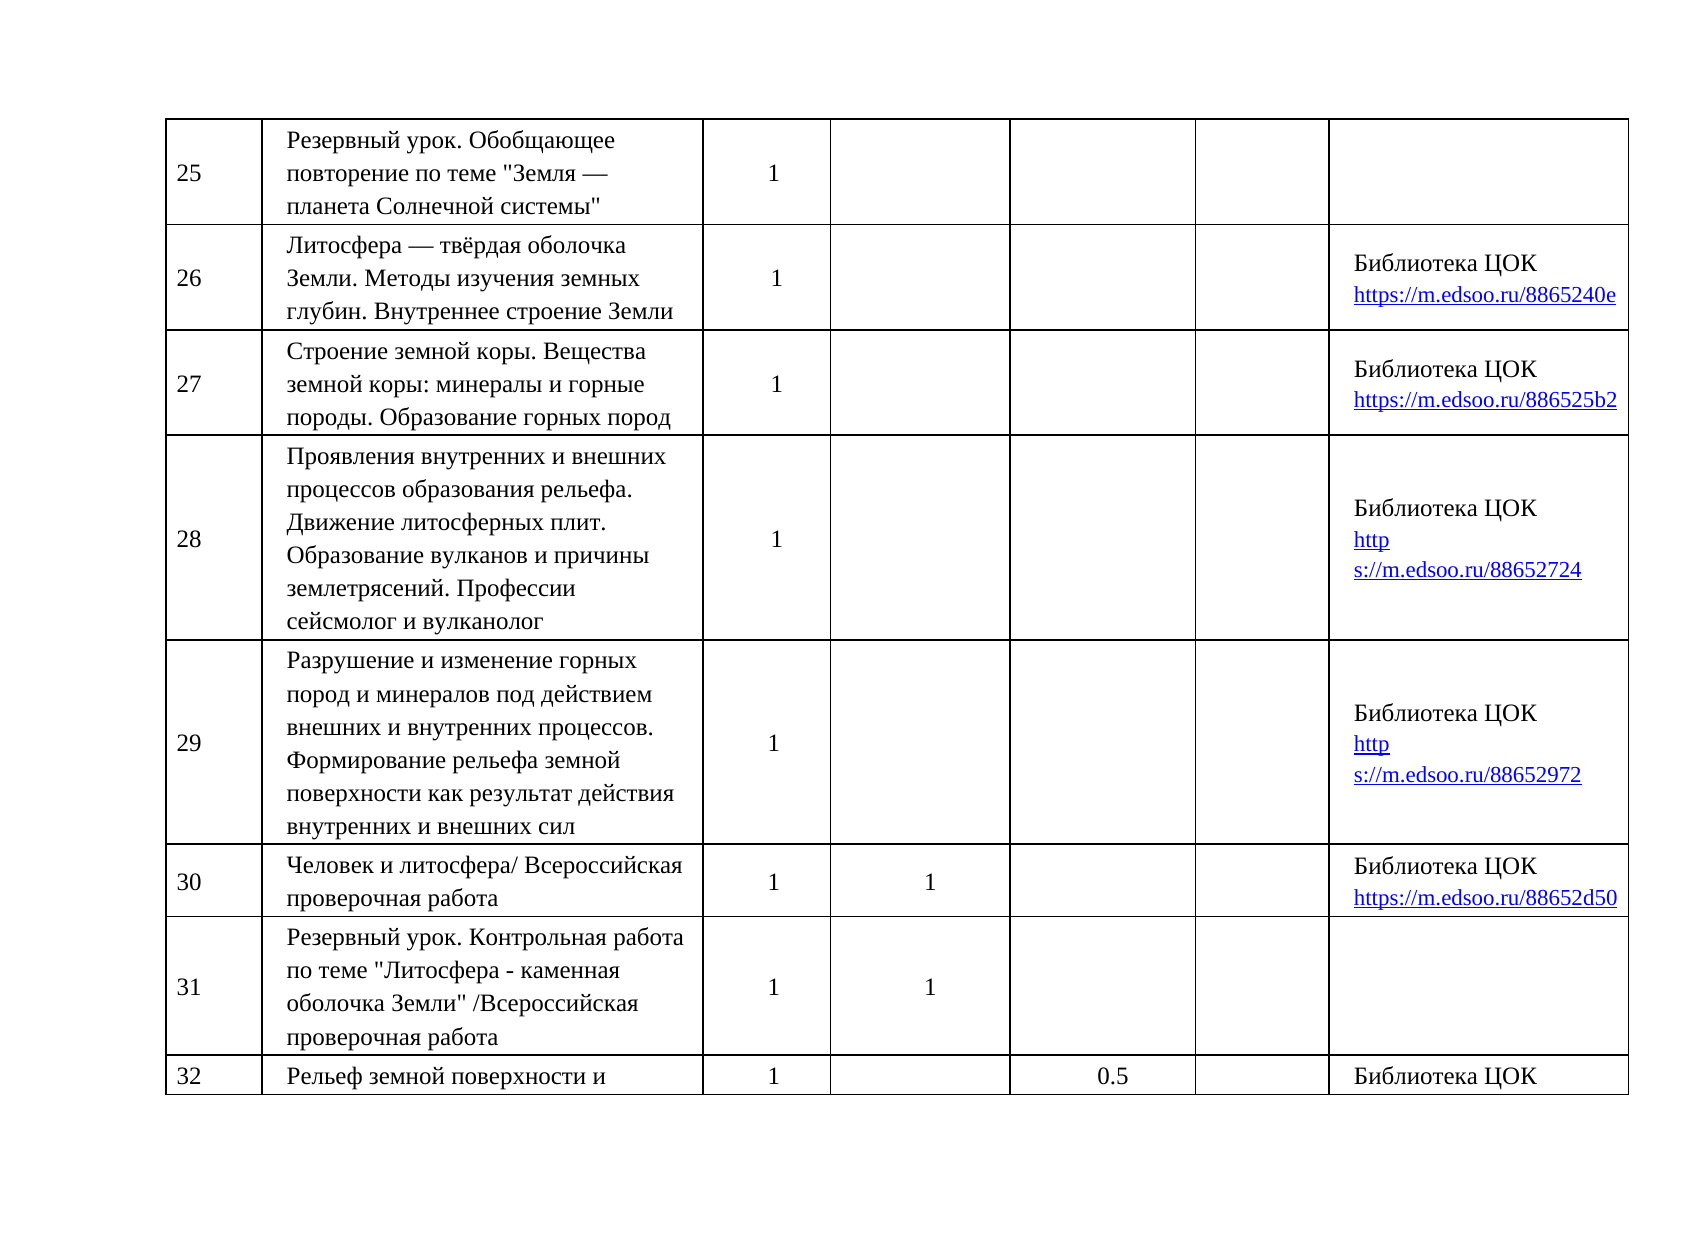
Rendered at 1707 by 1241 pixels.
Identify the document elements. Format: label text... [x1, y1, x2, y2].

table_cell [831, 436, 1009, 639]
table_cell 31 [167, 917, 261, 1054]
table_cell 0.5 [1011, 1056, 1195, 1093]
table_cell 25 [167, 120, 261, 223]
table_cell [831, 225, 1009, 329]
table_cell 1 [704, 641, 830, 843]
table_cell Библиотека ЦОК https://m.edsoo.ru/886525b2 [1330, 331, 1628, 434]
table_cell 1 [831, 845, 1009, 916]
table_cell [1011, 845, 1195, 916]
table_cell [1196, 436, 1328, 639]
table_cell 1 [704, 225, 830, 329]
table_cell [1011, 225, 1195, 329]
table_cell [1011, 331, 1195, 434]
table_cell [831, 331, 1009, 434]
table_cell [1196, 917, 1328, 1054]
table_cell Резервный урок. Обобщающее повторение по теме "Земля — планета Солнечной системы" [263, 120, 702, 223]
table_cell Проявления внутренних и внешних процессов образования рельефа. Движение литосферных плит. Образование вулканов и причины землетрясений. Профессии сейсмолог и вулканолог [263, 436, 702, 639]
table_cell Библиотека ЦОК https://m.edsoo.ru/88652d50 [1330, 845, 1628, 916]
table_cell [831, 641, 1009, 843]
table_cell [1011, 436, 1195, 639]
table_cell 1 [704, 331, 830, 434]
table_cell [1011, 917, 1195, 1054]
table_cell [1011, 120, 1195, 223]
table_cell Библиотека ЦОК https://m.edsoo.ru/8865240e [1330, 225, 1628, 329]
table_cell [1196, 845, 1328, 916]
table_cell Человек и литосфера/ Всероссийская проверочная работа [263, 845, 702, 916]
table_cell 1 [704, 436, 830, 639]
table_cell [1196, 331, 1328, 434]
table_cell [1330, 120, 1628, 223]
table_cell 1 [704, 120, 830, 223]
table_cell [1196, 641, 1328, 843]
table_cell Строение земной коры. Вещества земной коры: минералы и горные породы. Образование горных пород [263, 331, 702, 434]
table_cell [831, 120, 1009, 223]
table_cell Разрушение и изменение горных пород и минералов под действием внешних и внутренних процессов. Формирование рельефа земной поверхности как результат действия внутренних и внешних сил [263, 641, 702, 843]
table_cell [1196, 225, 1328, 329]
table_cell [1011, 641, 1195, 843]
table_cell 26 [167, 225, 261, 329]
table_cell 30 [167, 845, 261, 916]
table_cell Библиотека ЦОК https://m.edsoo.ru/88652724 [1330, 436, 1628, 639]
table_cell 27 [167, 331, 261, 434]
table_cell [1196, 120, 1328, 223]
table_cell [831, 1056, 1009, 1093]
table_cell Литосфера — твёрдая оболочка Земли. Методы изучения земных глубин. Внутреннее строение Земли [263, 225, 702, 329]
table_cell 32 [167, 1056, 261, 1093]
table_cell 1 [704, 1056, 830, 1093]
table_cell 29 [167, 641, 261, 843]
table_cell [1330, 1056, 1628, 1093]
table_cell 28 [167, 436, 261, 639]
table_cell [1330, 917, 1628, 1054]
table_cell Библиотека ЦОК https://m.edsoo.ru/88652972 [1330, 641, 1628, 843]
table_cell 1 [704, 917, 830, 1054]
table_cell Резервный урок. Контрольная работа по теме "Литосфера - каменная оболочка Земли" /Всероссийская проверочная работа [263, 917, 702, 1054]
table_cell 1 [704, 845, 830, 916]
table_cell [263, 1056, 702, 1093]
table_cell [1196, 1056, 1328, 1093]
table_cell 1 [831, 917, 1009, 1054]
